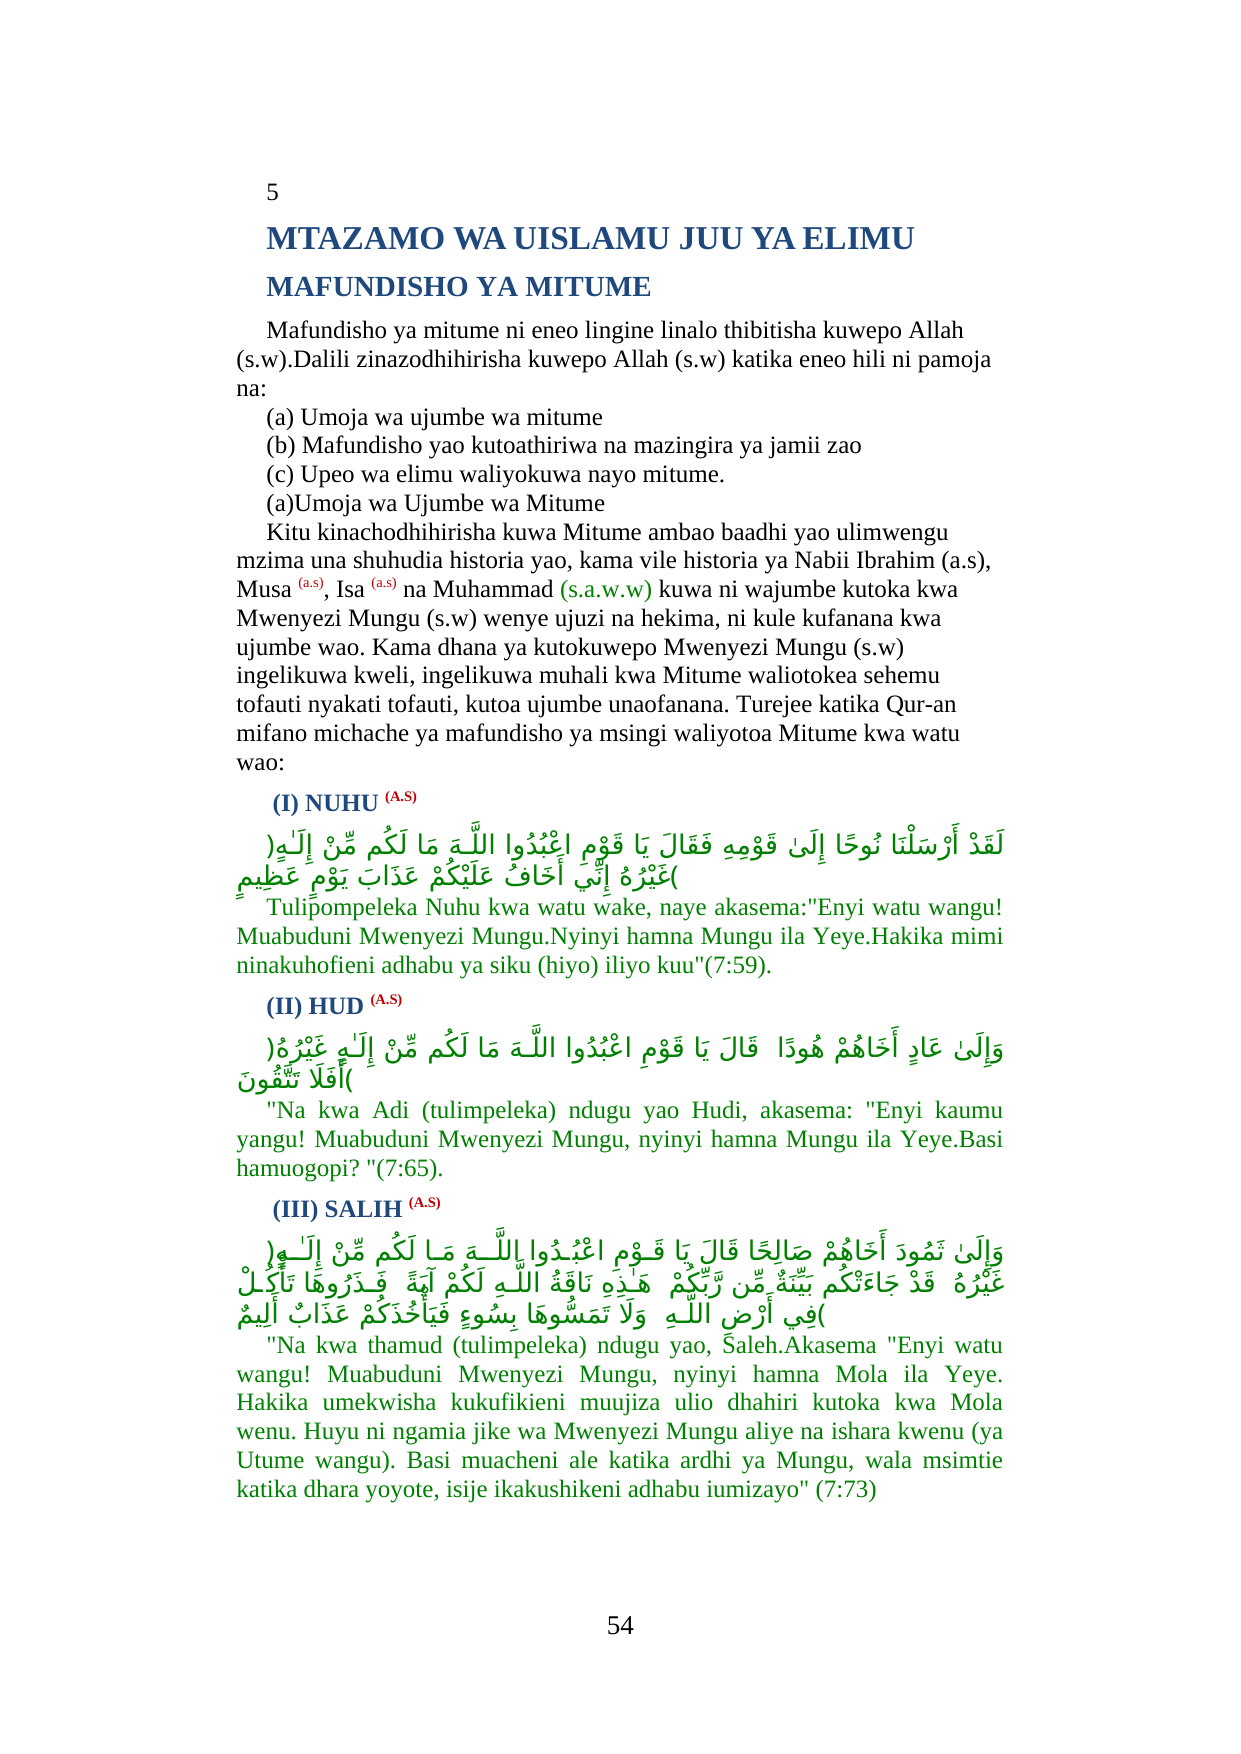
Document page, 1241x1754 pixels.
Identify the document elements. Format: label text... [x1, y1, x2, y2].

text Mafundisho ya mitume ni eneo lingine linalo thibitisha kuwepo Allah (s.w).Dalili zinazodhihirisha kuwepo Allah (s.w) katika eneo hili ni pamoja na: [236, 315, 1004, 402]
text 5 [236, 177, 1004, 206]
text (a)Umoja wa Ujumbe wa Mitume [236, 488, 1004, 517]
text (a) Umoja wa ujumbe wa mitume [236, 402, 1004, 430]
text Tulipompeleka Nuhu kwa watu wake, naye akasema:"Enyi watu wangu! Muabuduni Mwenyezi Mungu.Nyinyi hamna Mungu ila Yeye.Hakika mimi ninakuhofieni adhabu ya siku (hiyo) iliyo kuu"(7:59). [236, 892, 1004, 978]
text "Na kwa thamud (tulimpeleka) ndugu yao, Saleh.Akasema "Enyi watu wangu! Muabuduni Mwenyezi Mungu, nyinyi hamna Mola ila Yeye. Hakika umekwisha kukufikieni muujiza ulio dhahiri kutoka kwa Mola wenu. Huyu ni ngamia jike wa Mwenyezi Mungu aliye na ishara kwenu (ya Utume wangu). Basi muacheni ale katika ardhi ya Mungu, wala msimtie katika dhara yoyote, isije ikakushikeni adhabu iumizayo" (7:73) [236, 1330, 1004, 1502]
text ﴿وَإِلَىٰ ثَمُودَ أَخَاهُمْ صَالِحًا قَالَ يَا قَوْمِ اعْبُدُوا اللَّـهَ مَا لَكُم مِّنْ إِلَـٰهٍ غَيْرُهُ قَدْ جَاءَتْكُم بَيِّنَةٌ مِّن رَّبِّكُمْ هَـٰذِهِ نَاقَةُ اللَّـهِ لَكُمْ آيَةً فَذَرُوهَا تَأْكُلْ فِي أَرْضِ اللَّـهِ وَلَا تَمَسُّوهَا بِسُوءٍ فَيَأْخُذَكُمْ عَذَابٌ أَلِيمٌ﴾ [236, 1235, 1004, 1330]
subtitle (II) HUD (A.S) [236, 991, 1004, 1020]
subtitle (III) SALIH (A.S) [236, 1194, 1004, 1223]
subtitle MAFUNDISHO YA MITUME [236, 269, 1004, 303]
text ﴿وَإِلَىٰ عَادٍ أَخَاهُمْ هُودًا قَالَ يَا قَوْمِ اعْبُدُوا اللَّـهَ مَا لَكُم مِّنْ إِلَـٰهٍ غَيْرُهُ أَفَلَا تَتَّقُونَ﴾ [236, 1032, 1004, 1095]
text (c) Upeo wa elimu waliyokuwa nayo mitume. [236, 459, 1004, 488]
subtitle MTAZAMO WA UISLAMU JUU YA ELIMU [236, 218, 1004, 257]
text ﴿لَقَدْ أَرْسَلْنَا نُوحًا إِلَىٰ قَوْمِهِ فَقَالَ يَا قَوْمِ اعْبُدُوا اللَّـهَ مَا لَكُم مِّنْ إِلَـٰهٍ غَيْرُهُ إِنِّي أَخَافُ عَلَيْكُمْ عَذَابَ يَوْمٍ عَظِيمٍ﴾ [236, 829, 1004, 892]
text "Na kwa Adi (tulimpeleka) ndugu yao Hudi, akasema: "Enyi kaumu yangu! Muabuduni Mwenyezi Mungu, nyinyi hamna Mungu ila Yeye.Basi hamuogopi? "(7:65). [236, 1095, 1004, 1182]
text (b) Mafundisho yao kutoathiriwa na mazingira ya jamii zao [236, 430, 1004, 459]
subtitle (I) NUHU (A.S) [236, 788, 1004, 817]
text Kitu kinachodhihirisha kuwa Mitume ambao baadhi yao ulimwengu mzima una shuhudia historia yao, kama vile historia ya Nabii Ibrahim (a.s), Musa (a.s), Isa (a.s) na Muhammad (s.a.w.w) kuwa ni wajumbe kutoka kwa Mwenyezi Mungu (s.w) wenye ujuzi na hekima, ni kule kufanana kwa ujumbe wao. Kama dhana ya kutokuwepo Mwenyezi Mungu (s.w) ingelikuwa kweli, ingelikuwa muhali kwa Mitume waliotokea sehemu tofauti nyakati tofauti, kutoa ujumbe unaofanana. Turejee katika Qur-an mifano michache ya mafundisho ya msingi waliyotoa Mitume kwa watu wao: [236, 517, 1004, 775]
